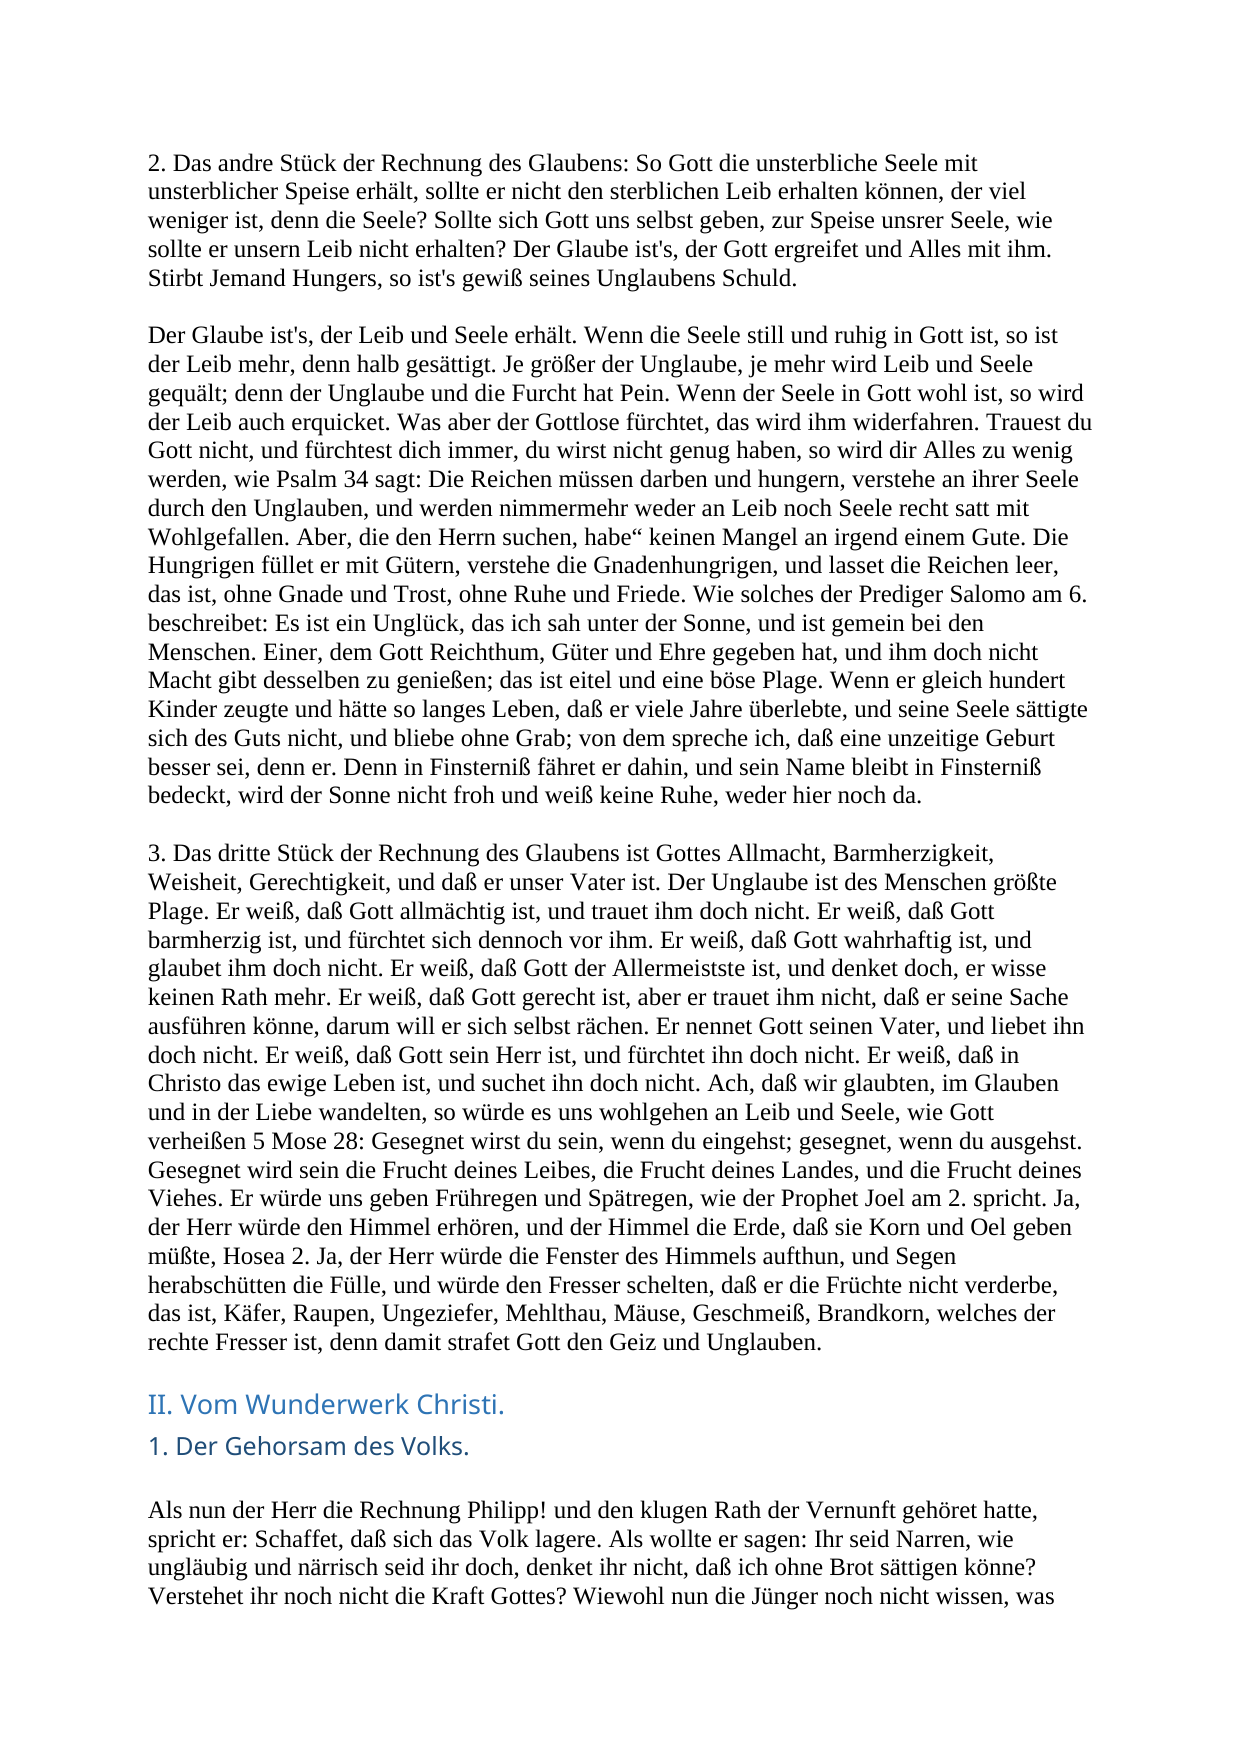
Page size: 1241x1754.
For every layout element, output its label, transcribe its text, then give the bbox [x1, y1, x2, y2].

subtitle II. Vom Wunderwerk Christi. [148, 1385, 1093, 1422]
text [148, 1495, 1093, 1610]
text 3. Das dritte Stück der Rechnung des Glaubens ist Gottes Allmacht, Barmherzigkeit, Weisheit, Gerechtigkeit, und daß er unser Vater ist. Der Unglaube ist des Menschen größte Plage. Er weiß, daß Gott allmächtig ist, und trauet ihm doch nicht. Er weiß, daß Gott barmherzig ist, und fürchtet sich dennoch vor ihm. Er weiß, daß Gott wahrhaftig ist, und glaubet ihm doch nicht. Er weiß, daß Gott der Allermeistste ist, und denket doch, er wisse keinen Rath mehr. Er weiß, daß Gott gerecht ist, aber er trauet ihm nicht, daß er seine Sache ausführen könne, darum will er sich selbst rächen. Er nennet Gott seinen Vater, und liebet ihn doch nicht. Er weiß, daß Gott sein Herr ist, und fürchtet ihn doch nicht. Er weiß, daß in Christo das ewige Leben ist, und suchet ihn doch nicht. Ach, daß wir glaubten, im Glauben und in der Liebe wandelten, so würde es uns wohlgehen an Leib und Seele, wie Gott verheißen 5 Mose 28: Gesegnet wirst du sein, wenn du eingehst; gesegnet, wenn du ausgehst. Gesegnet wird sein die Frucht deines Leibes, die Frucht deines Landes, und die Frucht deines Viehes. Er würde uns geben Frühregen und Spätregen, wie der Prophet Joel am 2. spricht. Ja, der Herr würde den Himmel erhören, und der Himmel die Erde, daß sie Korn und Oel geben müßte, Hosea 2. Ja, der Herr würde die Fenster des Himmels aufthun, und Segen herabschütten die Fülle, und würde den Fresser schelten, daß er die Früchte nicht verderbe, das ist, Käfer, Raupen, Ungeziefer, Mehlthau, Mäuse, Geschmeiß, Brandkorn, welches der rechte Fresser ist, denn damit strafet Gott den Geiz und Unglauben. [148, 838, 1093, 1356]
subtitle 1. Der Gehorsam des Volks. [148, 1429, 1093, 1463]
text Der Glaube ist's, der Leib und Seele erhält. Wenn die Seele still und ruhig in Gott ist, so ist der Leib mehr, denn halb gesättigt. Je größer der Unglaube, je mehr wird Leib und Seele gequält; denn der Unglaube und die Furcht hat Pein. Wenn der Seele in Gott wohl ist, so wird der Leib auch erquicket. Was aber der Gottlose fürchtet, das wird ihm widerfahren. Trauest du Gott nicht, und fürchtest dich immer, du wirst nicht genug haben, so wird dir Alles zu wenig werden, wie Psalm 34 sagt: Die Reichen müssen darben und hungern, verstehe an ihrer Seele durch den Unglauben, und werden nimmermehr weder an Leib noch Seele recht satt mit Wohlgefallen. Aber, die den Herrn suchen, habe“ keinen Mangel an irgend einem Gute. Die Hungrigen füllet er mit Gütern, verstehe die Gnadenhungrigen, und lasset die Reichen leer, das ist, ohne Gnade und Trost, ohne Ruhe und Friede. Wie solches der Prediger Salomo am 6. beschreibet: Es ist ein Unglück, das ich sah unter der Sonne, und ist gemein bei den Menschen. Einer, dem Gott Reichthum, Güter und Ehre gegeben hat, und ihm doch nicht Macht gibt desselben zu genießen; das ist eitel und eine böse Plage. Wenn er gleich hundert Kinder zeugte und hätte so langes Leben, daß er viele Jahre überlebte, und seine Seele sättigte sich des Guts nicht, und bliebe ohne Grab; von dem spreche ich, daß eine unzeitige Geburt besser sei, denn er. Denn in Finsterniß fähret er dahin, und sein Name bleibt in Finsterniß bedeckt, wird der Sonne nicht froh und weiß keine Ruhe, weder hier noch da. [148, 321, 1093, 809]
text 2. Das andre Stück der Rechnung des Glaubens: So Gott die unsterbliche Seele mit unsterblicher Speise erhält, sollte er nicht den sterblichen Leib erhalten können, der viel weniger ist, denn die Seele? Sollte sich Gott uns selbst geben, zur Speise unsrer Seele, wie sollte er unsern Leib nicht erhalten? Der Glaube ist's, der Gott ergreifet und Alles mit ihm. Stirbt Jemand Hungers, so ist's gewiß seines Unglaubens Schuld. [148, 148, 1093, 291]
